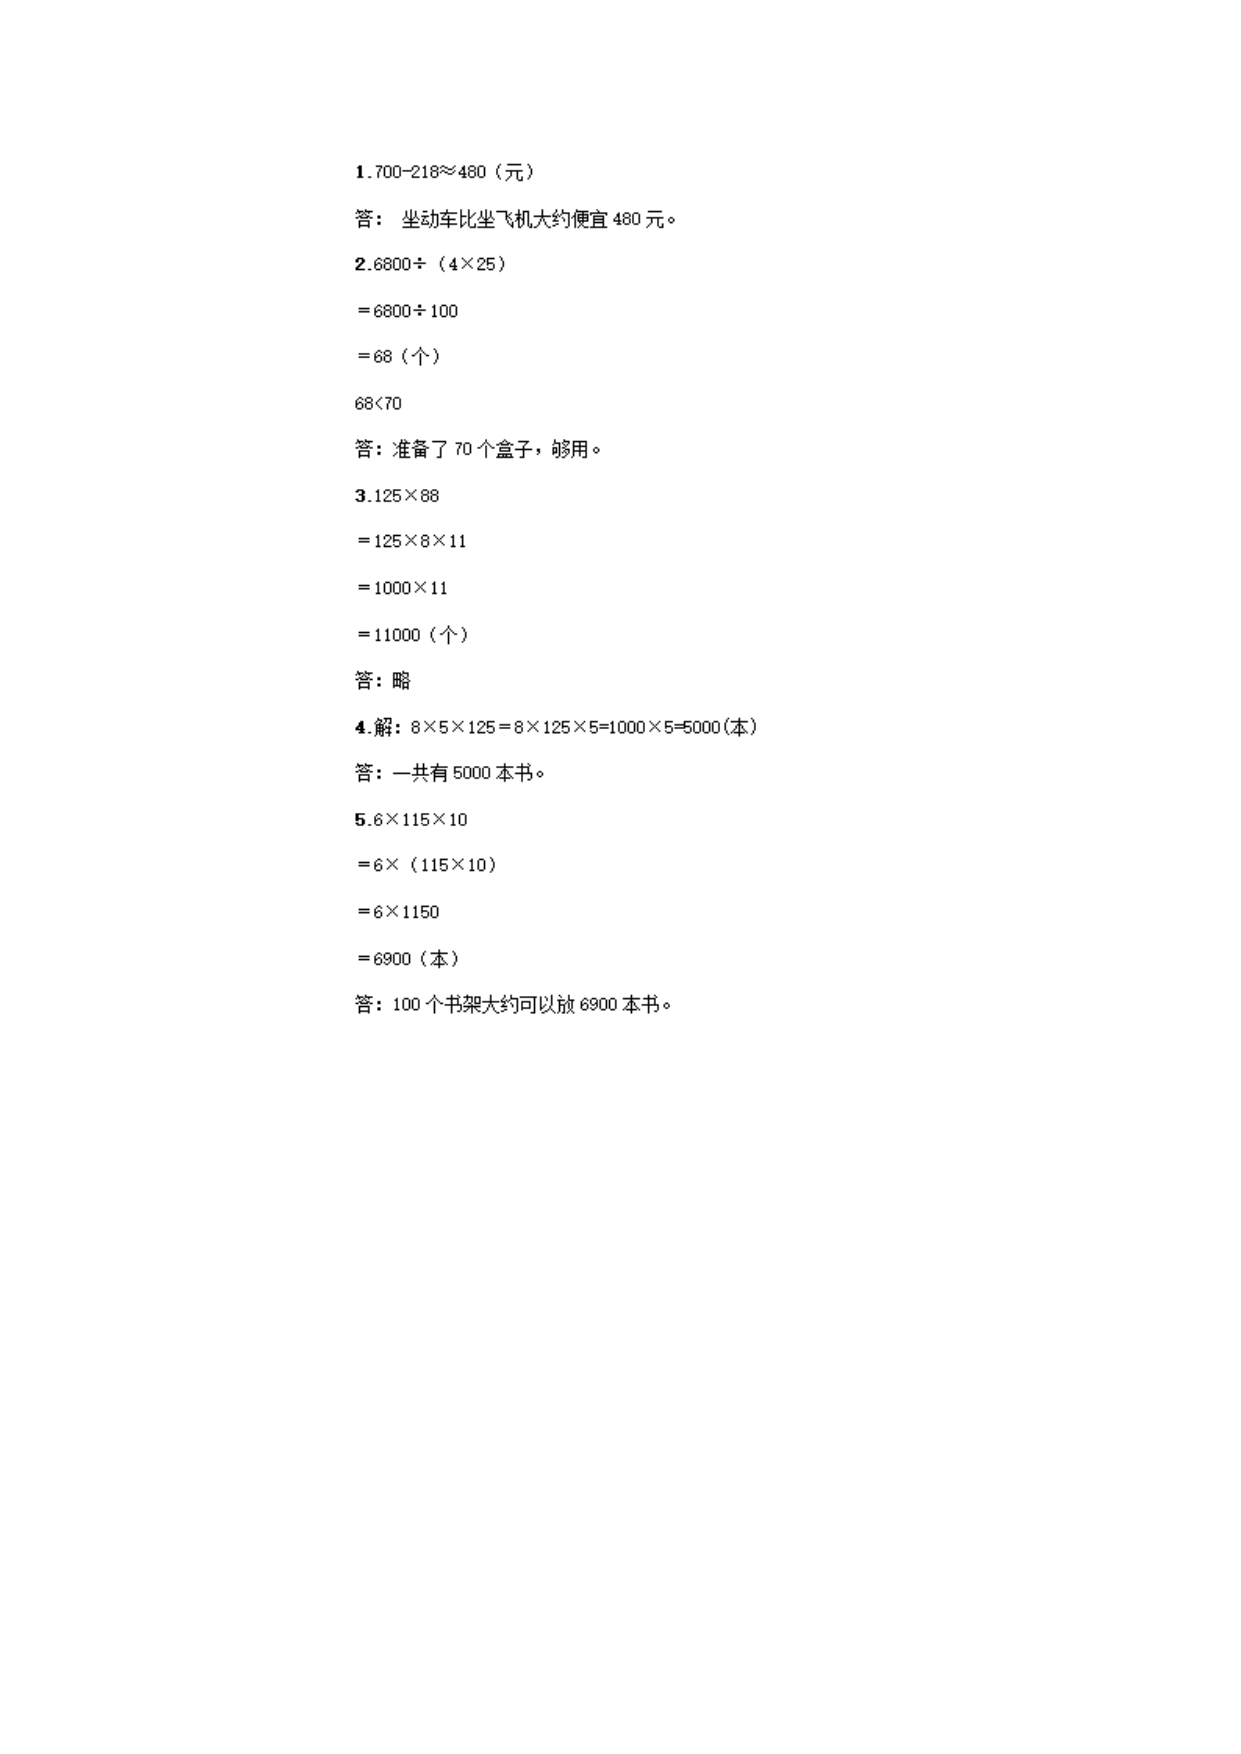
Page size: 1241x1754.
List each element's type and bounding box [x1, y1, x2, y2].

picture [323, 162, 917, 1042]
